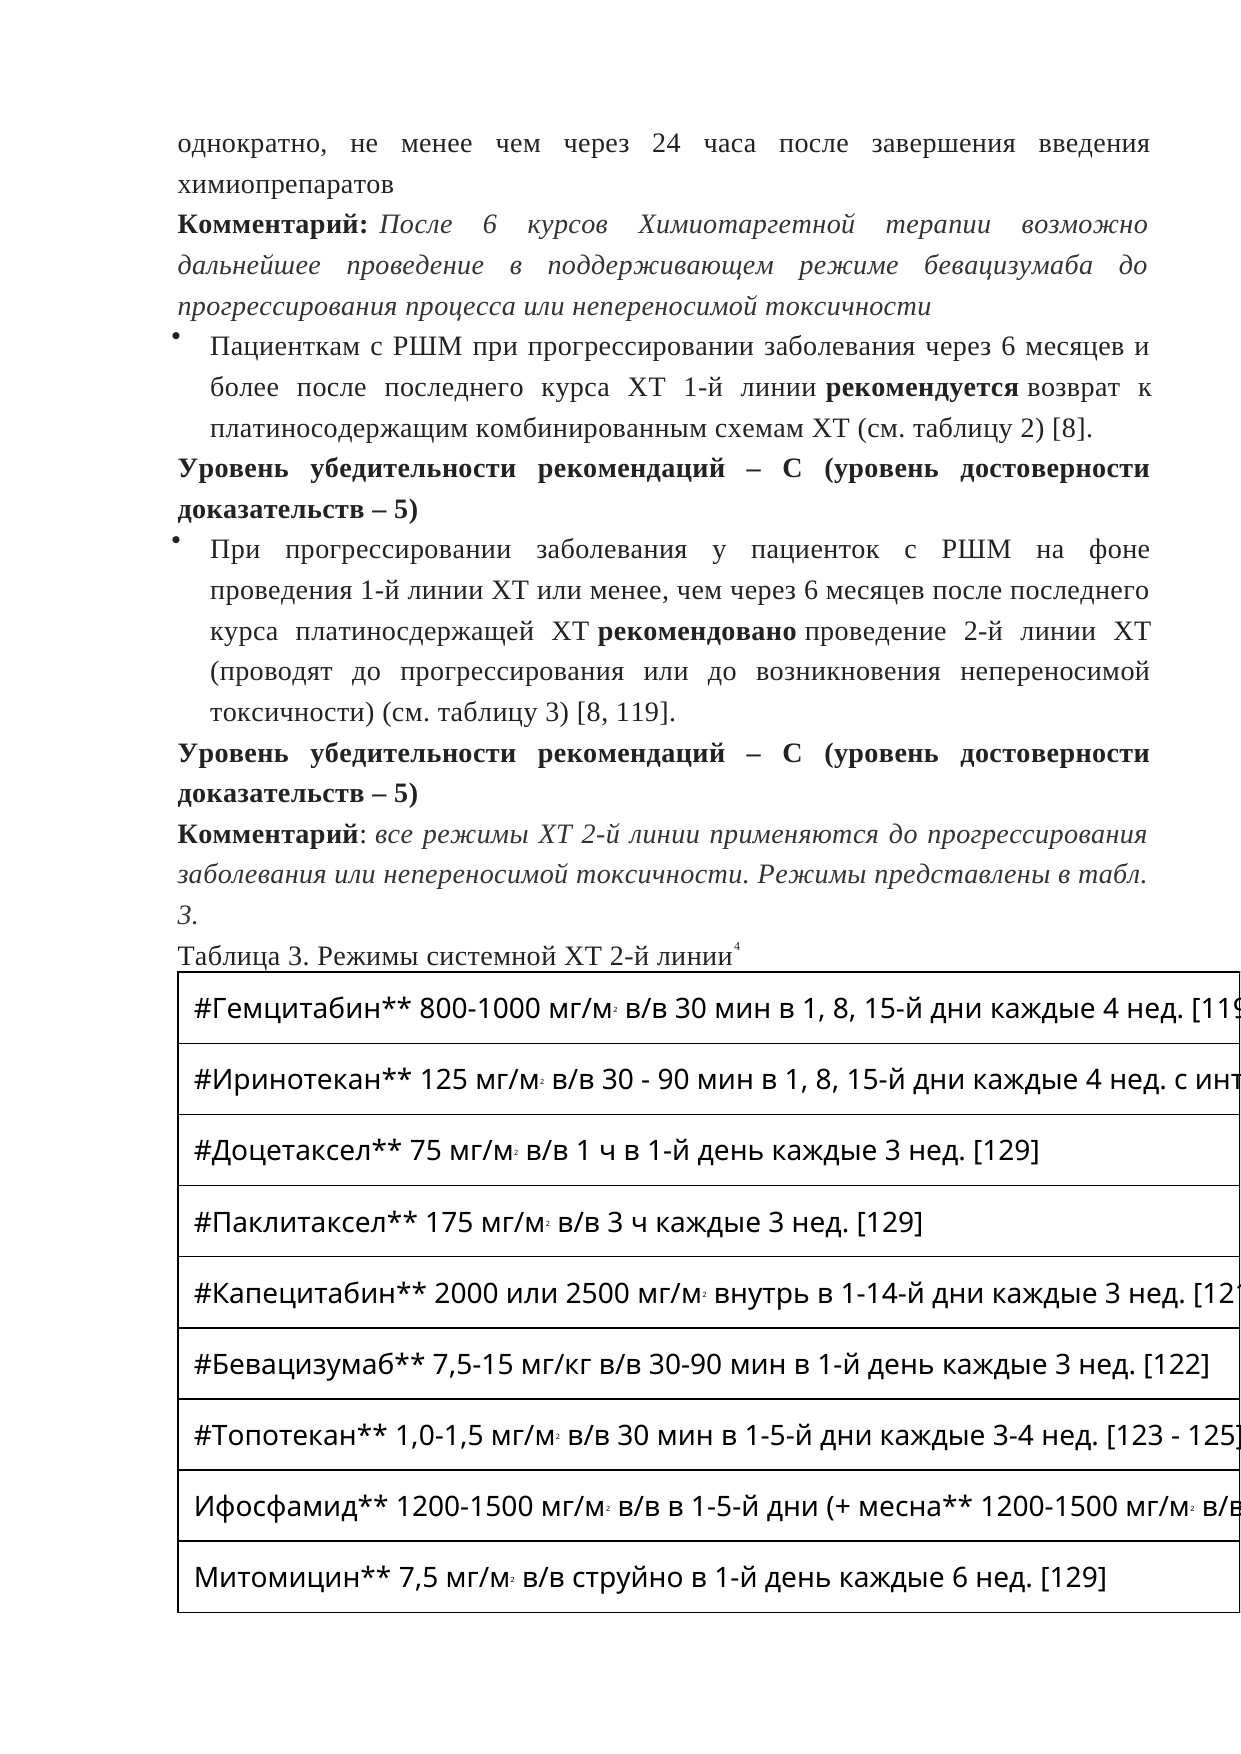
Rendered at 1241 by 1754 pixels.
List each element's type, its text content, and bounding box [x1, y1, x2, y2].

list Пациенткам с РШМ при прогрессировании заболевания через 6 месяцев и более после последнего курса ХТ 1-й линии рекомендуется возврат к платиносодержащим комбинированным схемам ХТ (см. таблицу 2) [8]. [172, 321, 1152, 443]
table_cell Ифосфамид** 1200-1500 мг/м2 в/в в 1-5-й дни (+ месна** 1200-1500 мг/м2 в/в в 1-5-й дни) каждые 3 нед. [132]. [179, 1471, 1239, 1540]
text Таблица 3. Режимы системной ХТ 2-й линии4 [177, 931, 1152, 971]
text Комментарий: После 6 курсов Химиотаргетной терапии возможно дальнейшее проведение в поддерживающем режиме бевацизумаба до прогрессирования процесса или непереносимой токсичности [177, 199, 1152, 321]
table_header #Гемцитабин** 800-1000 мг/м2 в/в 30 мин в 1, 8, 15-й дни каждые 4 нед. [119, 129]. [179, 973, 1239, 1042]
table_cell Митомицин** 7,5 мг/м2 в/в струйно в 1-й день каждые 6 нед. [129] [179, 1542, 1239, 1612]
table_cell #Бевацизумаб** 7,5-15 мг/кг в/в 30-90 мин в 1-й день каждые 3 нед. [122] [179, 1329, 1239, 1398]
table_cell #Иринотекан** 125 мг/м2 в/в 30 - 90 мин в 1, 8, 15-й дни каждые 4 нед. с интервалом 2 нед. [120] [179, 1044, 1239, 1113]
table_cell #Паклитаксел** 175 мг/м2 в/в 3 ч каждые 3 нед. [129] [179, 1186, 1239, 1256]
list При прогрессировании заболевания у пациенток с РШМ на фоне проведения 1-й линии ХТ или менее, чем через 6 месяцев после последнего курса платиносдержащей ХТ рекомендовано проведение 2-й линии ХТ (проводят до прогрессирования или до возникновения непереносимой токсичности) (см. таблицу 3) [8, 119]. [172, 524, 1152, 727]
text Уровень убедительности рекомендаций – C (уровень достоверности доказательств – 5) [177, 443, 1152, 524]
text Уровень убедительности рекомендаций – C (уровень достоверности доказательств – 5) [177, 727, 1152, 809]
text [177, 118, 1152, 199]
table_cell #Топотекан** 1,0-1,5 мг/м2 в/в 30 мин в 1-5-й дни каждые 3-4 нед. [123 - 125] [179, 1400, 1239, 1469]
table_cell #Доцетаксел** 75 мг/м2 в/в 1 ч в 1-й день каждые 3 нед. [129] [179, 1115, 1239, 1185]
text Комментарий: все режимы ХТ 2-й линии применяются до прогрессирования заболевания или непереносимой токсичности. Режимы представлены в табл. 3. [177, 809, 1152, 931]
table_cell #Капецитабин** 2000 или 2500 мг/м2 внутрь в 1-14-й дни каждые 3 нед. [121] [179, 1257, 1239, 1327]
